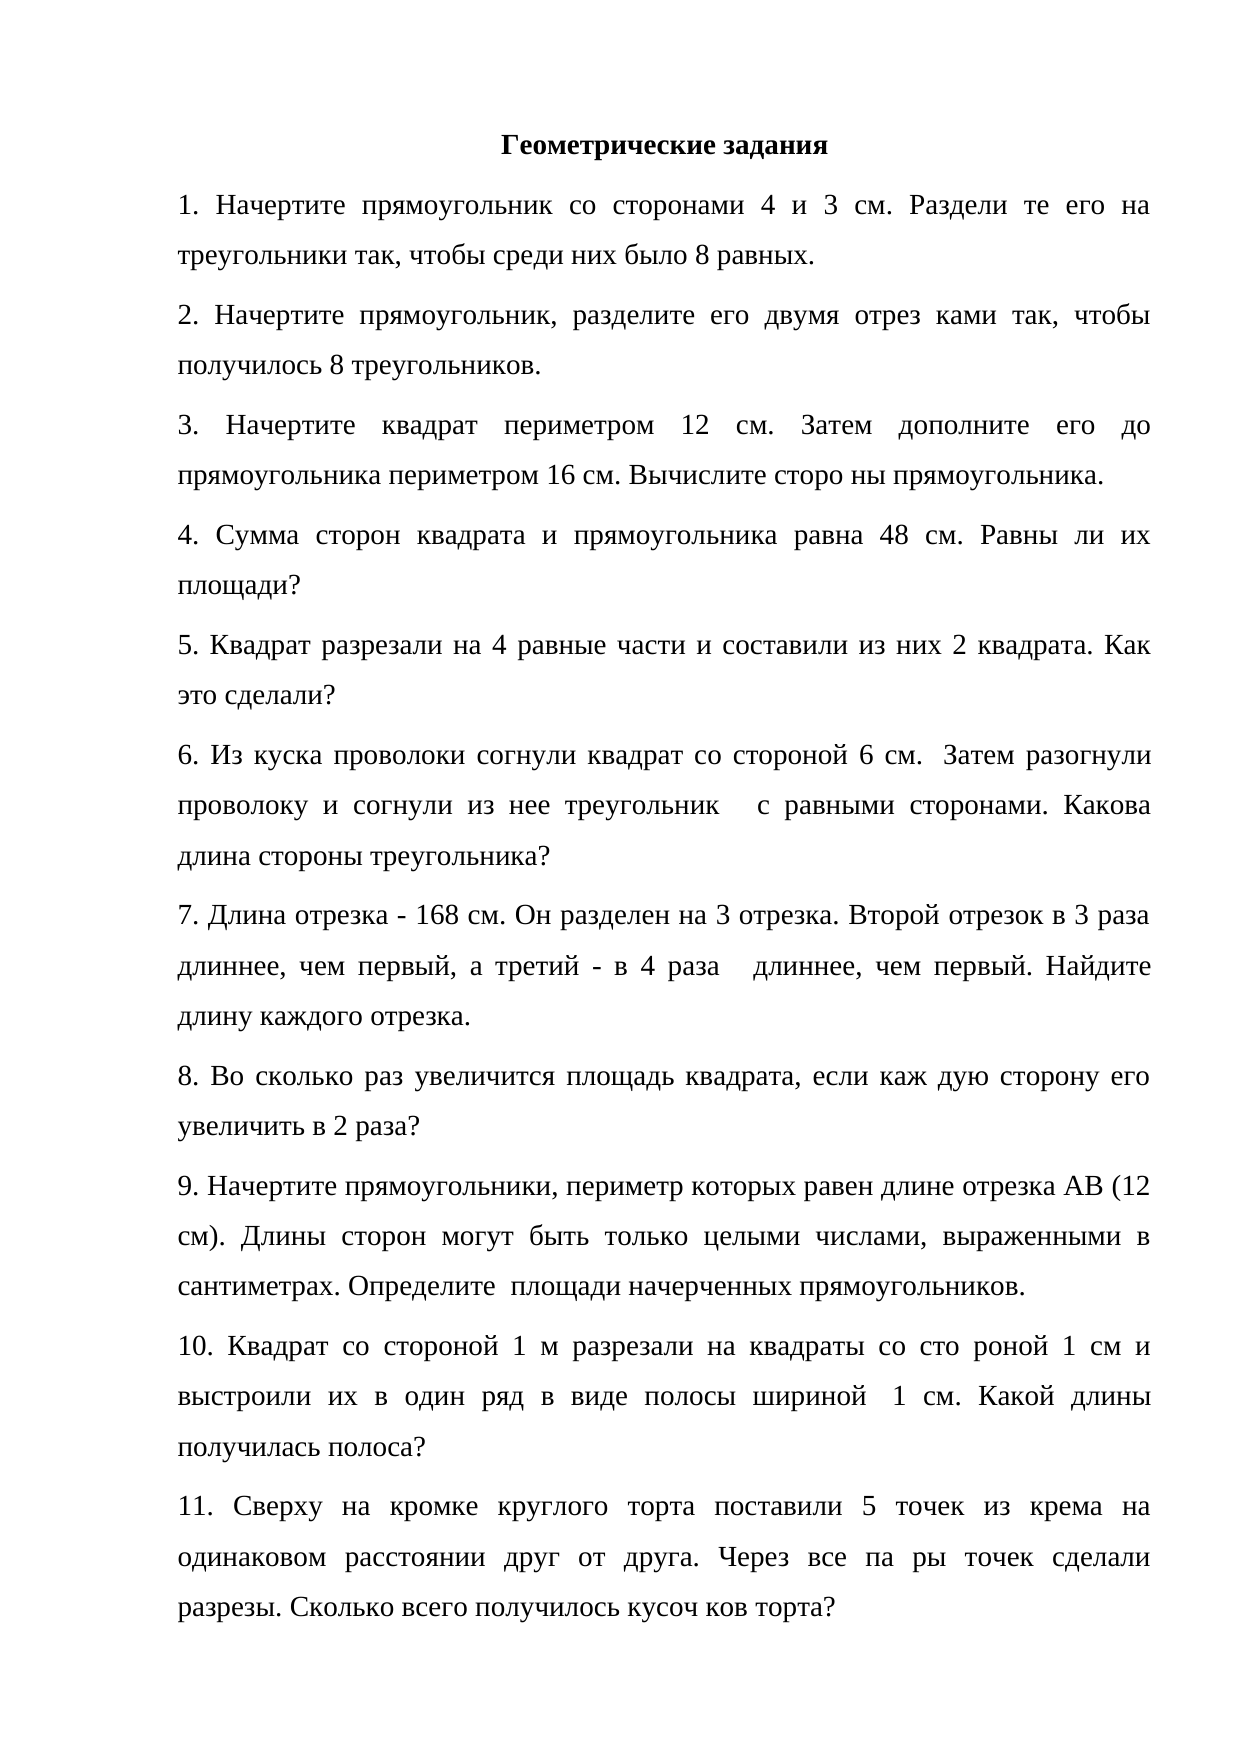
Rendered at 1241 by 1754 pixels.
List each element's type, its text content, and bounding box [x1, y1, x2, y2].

text 10. Квадрат со стороной 1 м разрезали на квадраты со сто роной 1 см и выстроили их в один ряд в виде полосы шириной 1 см. Какой длины получилась полоса? [177, 1328, 1152, 1462]
text 5. Квадрат разрезали на 4 равные части и составили из них 2 квадрата. Как это сделали? [177, 627, 1152, 711]
text 9. Начертите прямоугольники, периметр которых равен длине отрезка АВ (12 см). Длины сторон могут быть только целыми числами, выраженными в сантиметрах. Определите площади начерченных прямоугольников. [177, 1168, 1152, 1302]
text 1. Начертите прямоугольник со сторонами 4 и 3 см. Раздели те его на треугольники так, чтобы среди них было 8 равных. [177, 187, 1152, 271]
text 6. Из куска проволоки согнули квадрат со стороной 6 см. Затем разогнули проволоку и согнули из нее треугольник с равными сторонами. Какова длина стороны треугольника? [177, 737, 1152, 871]
text 2. Начертите прямоугольник, разделите его двумя отрез ками так, чтобы получилось 8 треугольников. [177, 297, 1152, 381]
text 8. Во сколько раз увеличится площадь квадрата, если каж дую сторону его увеличить в 2 раза? [177, 1058, 1152, 1142]
text 11. Сверху на кромке круглого торта поставили 5 точек из крема на одинаковом расстоянии друг от друга. Через все па ры точек сделали разрезы. Сколько всего получилось кусоч ков торта? [177, 1488, 1152, 1623]
text 3. Начертите квадрат периметром 12 см. Затем дополните его до прямоугольника периметром 16 см. Вычислите сторо ны прямоугольника. [177, 407, 1152, 491]
text 7. Длина отрезка - 168 см. Он разделен на 3 отрезка. Второй отрезок в 3 раза длиннее, чем первый, а третий - в 4 раза длиннее, чем первый. Найдите длину каждого отрезка. [177, 897, 1152, 1032]
text 4. Сумма сторон квадрата и прямоугольника равна 48 см. Равны ли их площади? [177, 517, 1152, 601]
text Геометрические задания [177, 127, 1152, 161]
